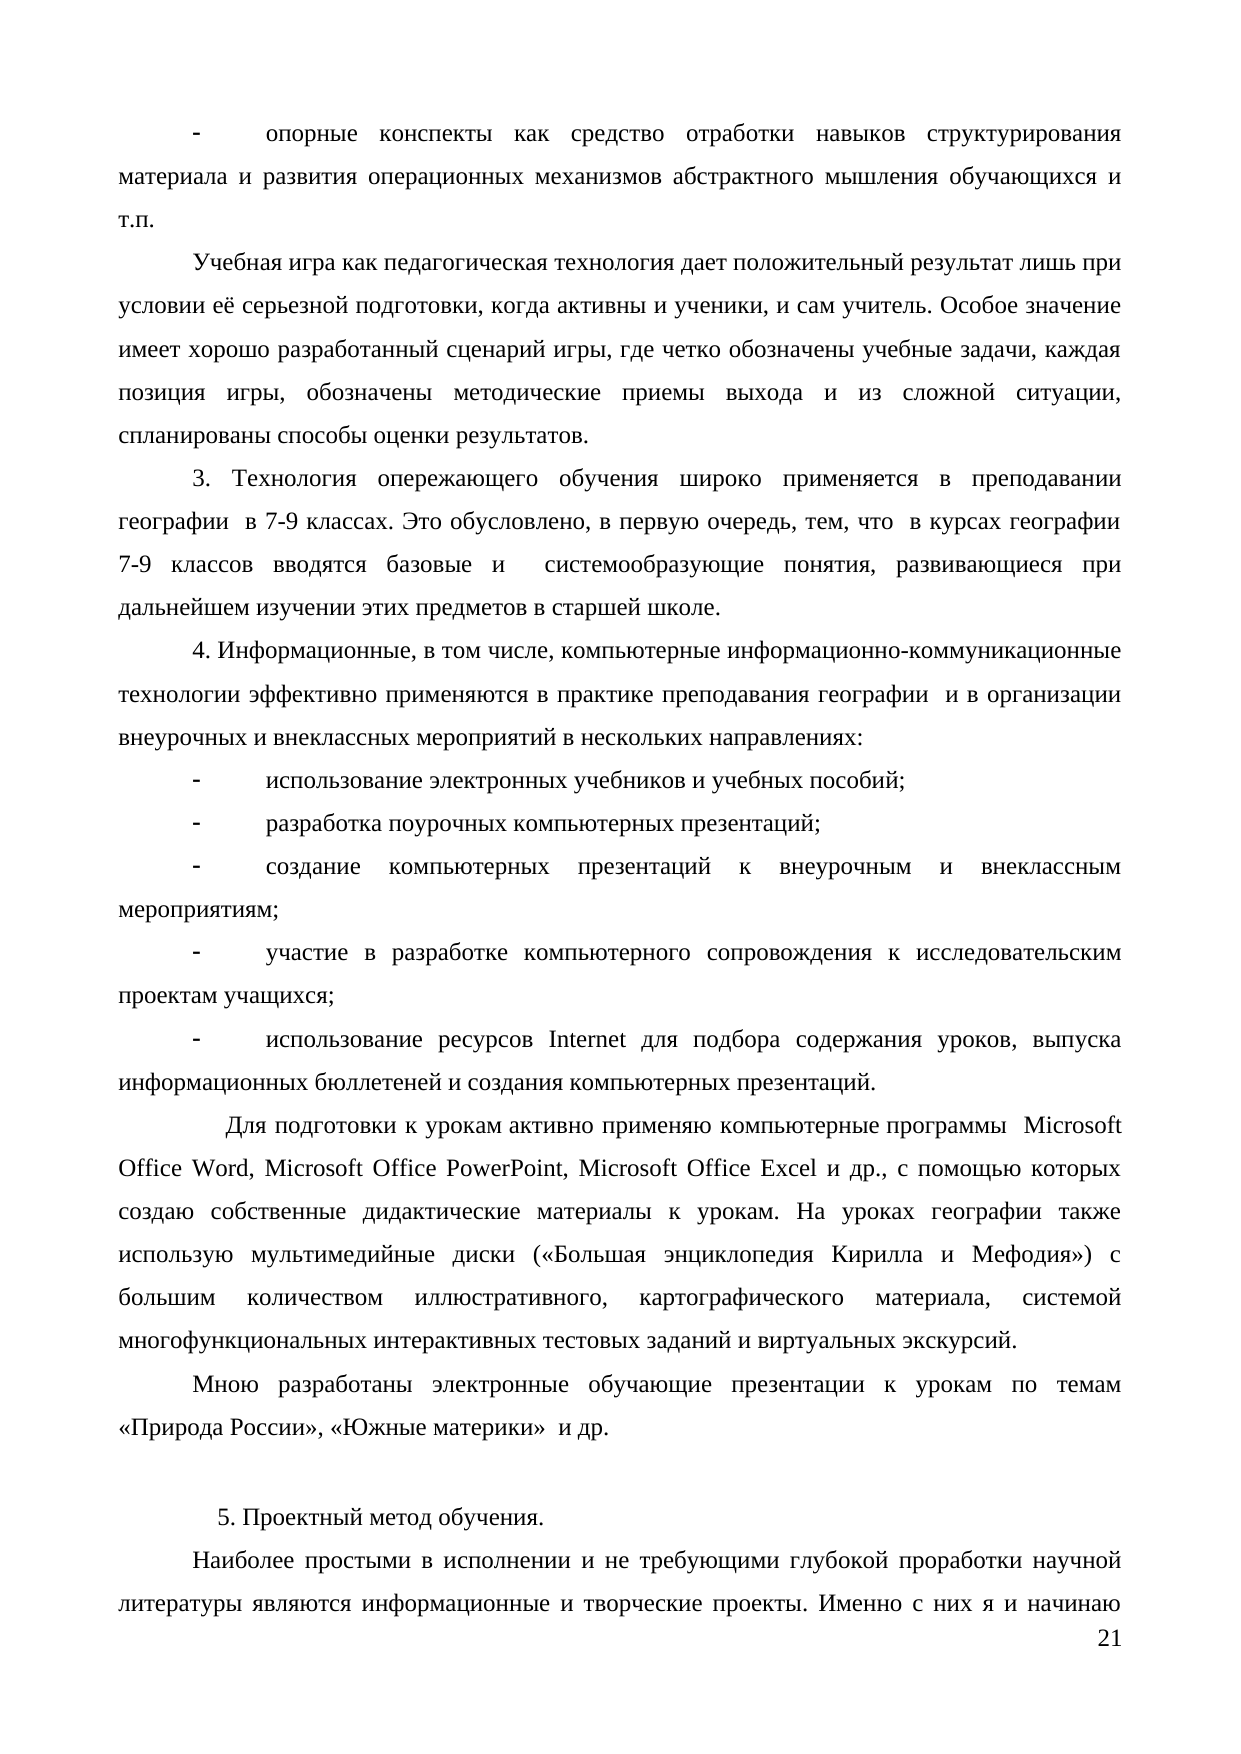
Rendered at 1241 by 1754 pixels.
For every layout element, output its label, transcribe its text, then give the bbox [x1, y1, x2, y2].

text 5. Проектный метод обучения. [118, 1502, 1122, 1531]
list создание компьютерных презентаций к внеурочным и внеклассным мероприятиям; [118, 851, 1122, 923]
text Учебная игра как педагогическая технология дает положительный результат лишь при условии её серьезной подготовки, когда активны и ученики, и сам учитель. Особое значение имеет хорошо разработанный сценарий игры, где четко обозначены учебные задачи, каждая позиция игры, обозначены методические приемы выхода и из сложной ситуации, спланированы способы оценки результатов. [118, 247, 1122, 449]
text 4. Информационные, в том числе, компьютерные информационно-коммуникационные технологии эффективно применяются в практике преподавания географии и в организации внеурочных и внеклассных мероприятий в нескольких направлениях: [118, 636, 1122, 751]
list участие в разработке компьютерного сопровождения к исследовательским проектам учащихся; [118, 937, 1122, 1009]
text Мною разработаны электронные обучающие презентации к урокам по темам «Природа России», «Южные материки» и др. [118, 1369, 1122, 1441]
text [118, 1545, 1122, 1617]
text Для подготовки к урокам активно применяю компьютерные программы Microsoft Office Word, Microsoft Office PowerPoint, Microsoft Office Excel и др., с помощью которых создаю собственные дидактические материалы к урокам. На уроках географии также использую мультимедийные диски («Большая энциклопедия Кирилла и Мефодия») с большим количеством иллюстративного, картографического материала, системой многофункциональных интерактивных тестовых заданий и виртуальных экскурсий. [118, 1110, 1122, 1354]
text 3. Технология опережающего обучения широко применяется в преподавании географии в 7-9 классах. Это обусловлено, в первую очередь, тем, что в курсах географии 7-9 классов вводятся базовые и системообразующие понятия, развивающиеся при дальнейшем изучении этих предметов в старшей школе. [118, 463, 1122, 621]
list использование электронных учебников и учебных пособий; [118, 765, 1122, 794]
list разработка поурочных компьютерных презентаций; [118, 808, 1122, 837]
list опорные конспекты как средство отработки навыков структурирования материала и развития операционных механизмов абстрактного мышления обучающихся и т.п. [118, 118, 1122, 233]
list использование ресурсов Internet для подбора содержания уроков, выпуска информационных бюллетеней и создания компьютерных презентаций. [118, 1024, 1122, 1096]
